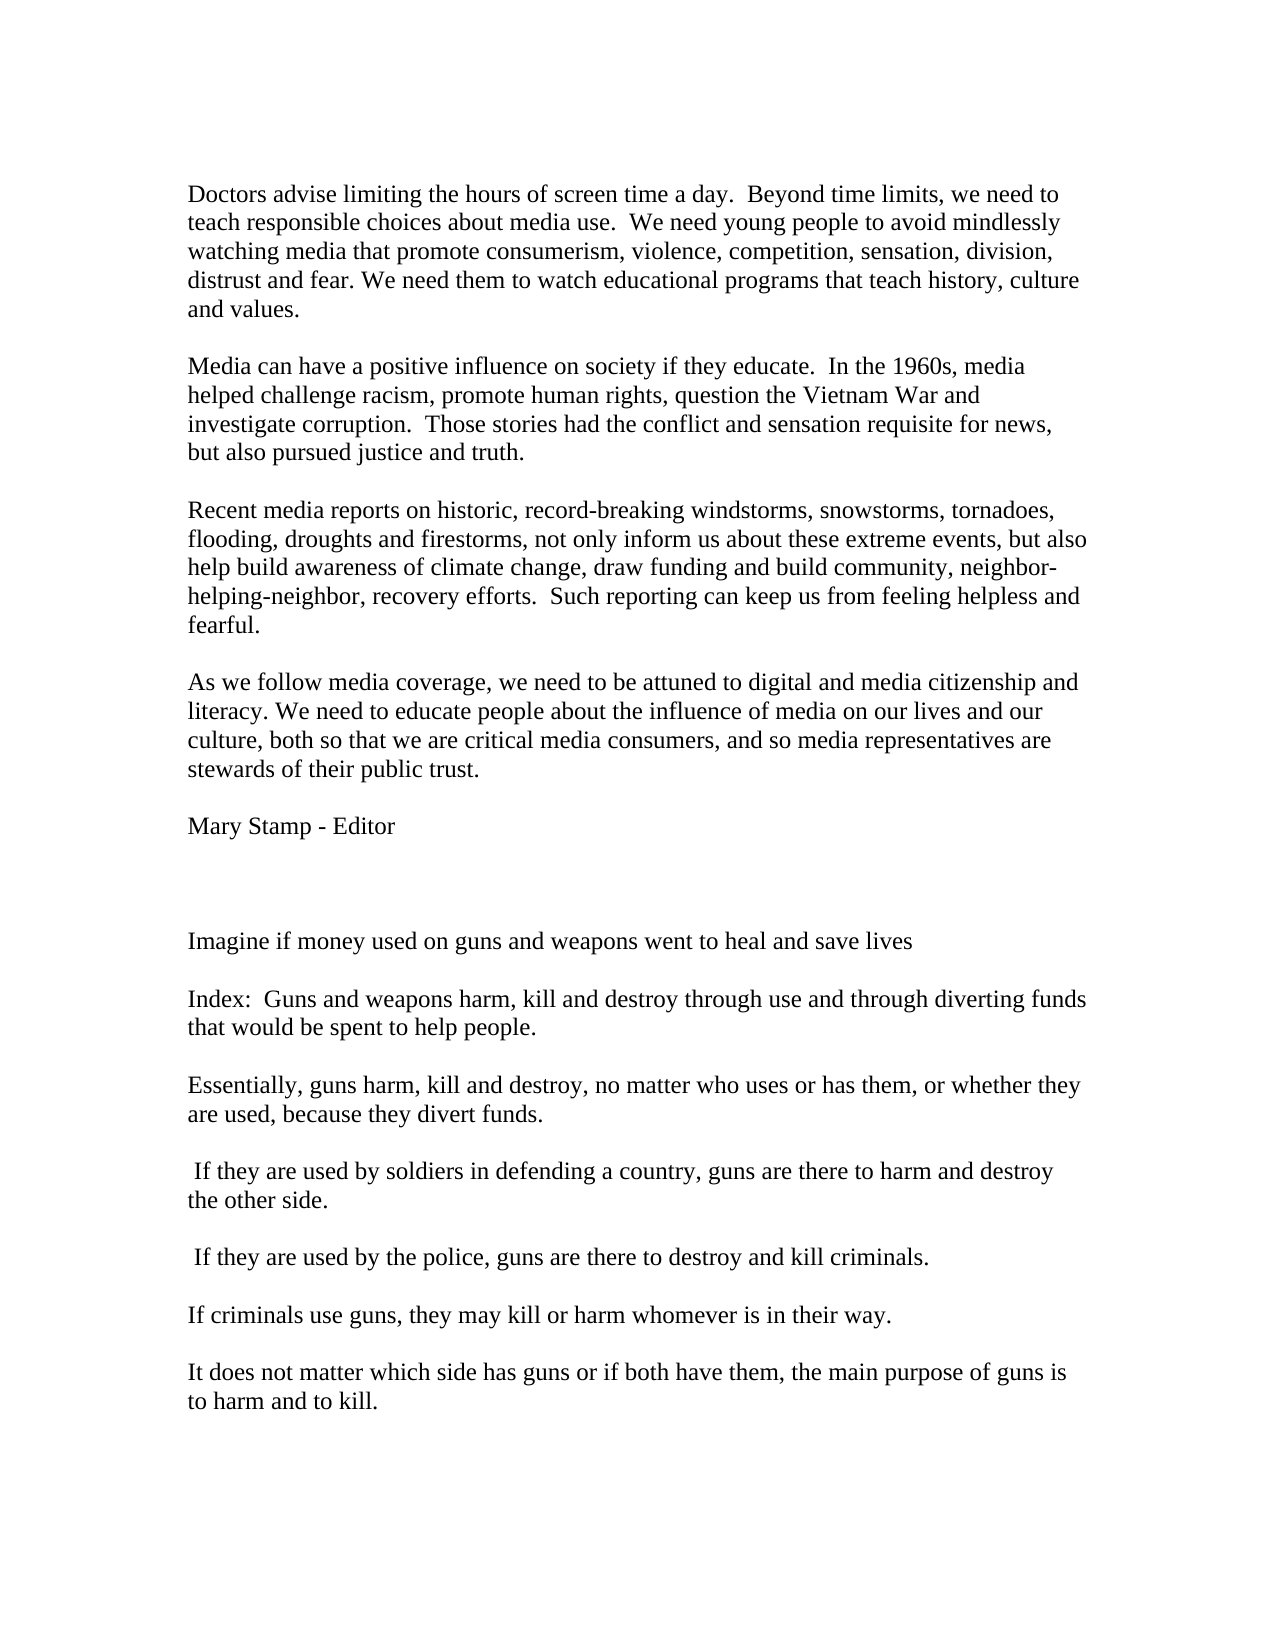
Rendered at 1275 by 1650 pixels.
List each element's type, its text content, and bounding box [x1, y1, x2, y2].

text Media can have a positive influence on society if they educate. In the 1960s, media helped challenge racism, promote human rights, question the Vietnam War and investigate corruption. Those stories had the conflict and sensation requisite for news, but also pursued justice and truth. [187, 351, 1087, 466]
text Recent media reports on historic, record-breaking windstorms, snowstorms, tornadoes, flooding, droughts and firestorms, not only inform us about these extreme events, but also help build awareness of climate change, draw funding and build community, neighbor-helping-neighbor, recovery efforts. Such reporting can keep us from feeling helpless and fearful. [187, 495, 1087, 639]
text If they are used by soldiers in defending a country, guns are there to harm and destroy the other side. [187, 1156, 1087, 1214]
text Index: Guns and weapons harm, kill and destroy through use and through diverting funds that would be spent to help people. [187, 984, 1087, 1041]
text If they are used by the police, guns are there to destroy and kill criminals. [187, 1242, 1087, 1271]
text If criminals use guns, they may kill or harm whomever is in their way. [187, 1300, 1087, 1329]
text Essentially, guns harm, kill and destroy, no matter who uses or has them, or whether they are used, because they divert funds. [187, 1070, 1087, 1127]
text As we follow media coverage, we need to be attuned to digital and media citizenship and literacy. We need to educate people about the influence of media on our lives and our culture, both so that we are critical media consumers, and so media representatives are stewards of their public trust. [187, 667, 1087, 782]
text Imagine if money used on guns and weapons went to heal and save lives [187, 926, 1087, 955]
text It does not matter which side has guns or if both have them, the main purpose of guns is to harm and to kill. [187, 1357, 1087, 1415]
text Mary Stamp - Editor [187, 811, 1087, 840]
text Doctors advise limiting the hours of screen time a day. Beyond time limits, we need to teach responsible choices about media use. We need young people to avoid mindlessly watching media that promote consumerism, violence, competition, sensation, division, distrust and fear. We need them to watch educational programs that teach history, culture and values. [187, 179, 1087, 322]
